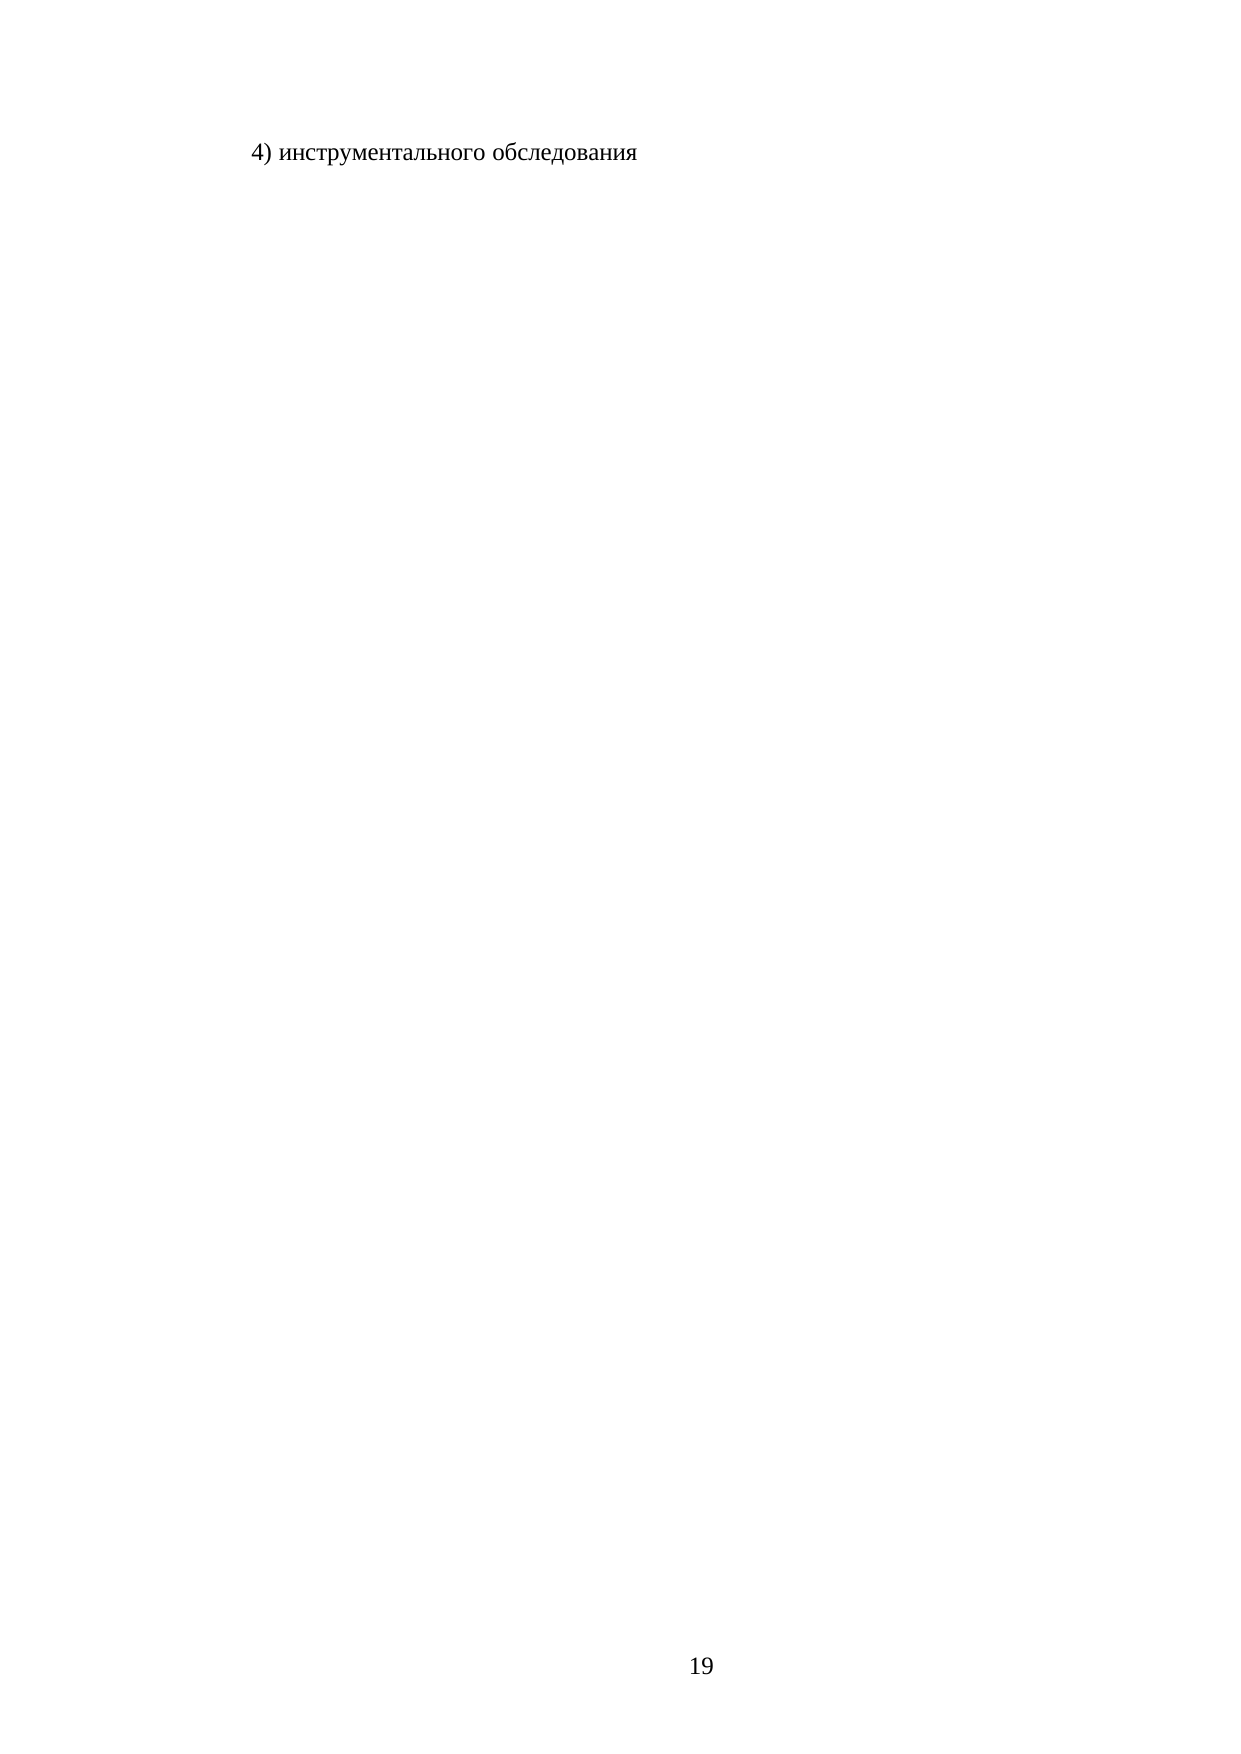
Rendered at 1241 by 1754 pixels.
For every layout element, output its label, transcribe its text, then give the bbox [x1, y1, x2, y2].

list инструментального обследования [251, 137, 1169, 166]
